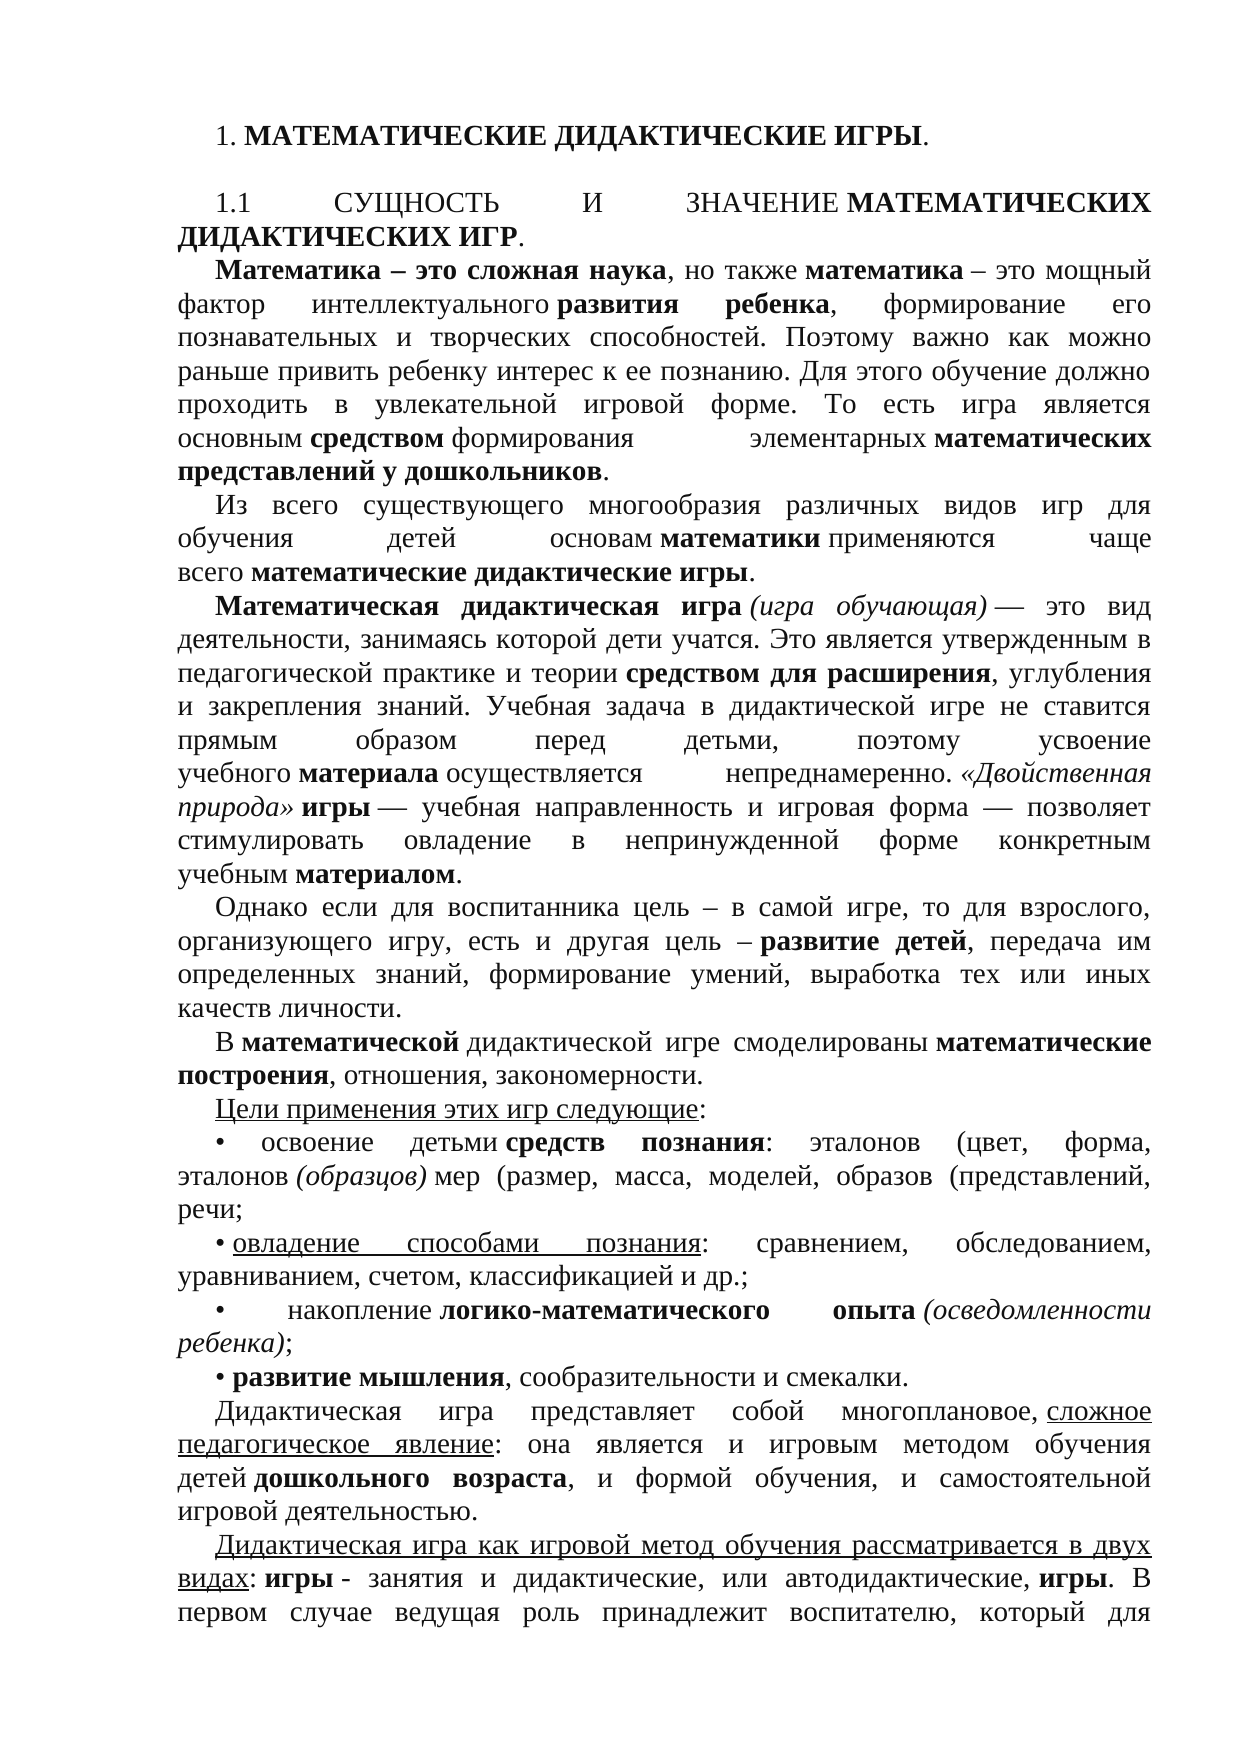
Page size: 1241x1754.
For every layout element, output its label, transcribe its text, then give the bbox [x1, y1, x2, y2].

text Из всего существующего многообразия различных видов игр для обучения детей основам математики применяются чаще всего математические дидактические игры. [177, 487, 1152, 588]
text • накопление логико-математического опыта (осведомленности ребенка); [177, 1292, 1152, 1359]
text 1. МАТЕМАТИЧЕСКИЕ ДИДАКТИЧЕСКИЕ ИГРЫ. [177, 118, 1152, 152]
text • овладение способами познания: сравнением, обследованием, уравниванием, счетом, классификацией и др.; [177, 1225, 1152, 1292]
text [177, 1527, 1152, 1627]
text Математическая дидактическая игра (игра обучающая) — это вид деятельности, занимаясь которой дети учатся. Это является утвержденным в педагогической практике и теории средством для расширения, углубления и закрепления знаний. Учебная задача в дидактической игре не ставится прямым образом перед детьми, поэтому усвоение учебного материала осуществляется непреднамеренно. «Двойственная природа» игры — учебная направленность и игровая форма — позволяет стимулировать овладение в непринужденной форме конкретным учебным материалом. [177, 588, 1152, 889]
text В математической дидактической игре смоделированы математические построения, отношения, закономерности. [177, 1024, 1152, 1091]
text 1.1 СУЩНОСТЬ И ЗНАЧЕНИЕ МАТЕМАТИЧЕСКИХ ДИДАКТИЧЕСКИХ ИГР. [177, 185, 1152, 252]
text Математика – это сложная наука, но также математика – это мощный фактор интеллектуального развития ребенка, формирование его познавательных и творческих способностей. Поэтому важно как можно раньше привить ребенку интерес к ее познанию. Для этого обучение должно проходить в увлекательной игровой форме. То есть игра является основным средством формирования элементарных математических представлений у дошкольников. [177, 252, 1152, 487]
text • развитие мышления, сообразительности и смекалки. [177, 1359, 1152, 1393]
text Однако если для воспитанника цель – в самой игре, то для взрослого, организующего игру, есть и другая цель – развитие детей, передача им определенных знаний, формирование умений, выработка тех или иных качеств личности. [177, 889, 1152, 1024]
text • освоение детьми средств познания: эталонов (цвет, форма, эталонов (образцов) мер (размер, масса, моделей, образов (представлений, речи; [177, 1124, 1152, 1225]
text Цели применения этих игр следующие: [177, 1091, 1152, 1124]
text Дидактическая игра представляет собой многоплановое, сложное педагогическое явление: она является и игровым методом обучения детей дошкольного возраста, и формой обучения, и самостоятельной игровой деятельностью. [177, 1393, 1152, 1527]
